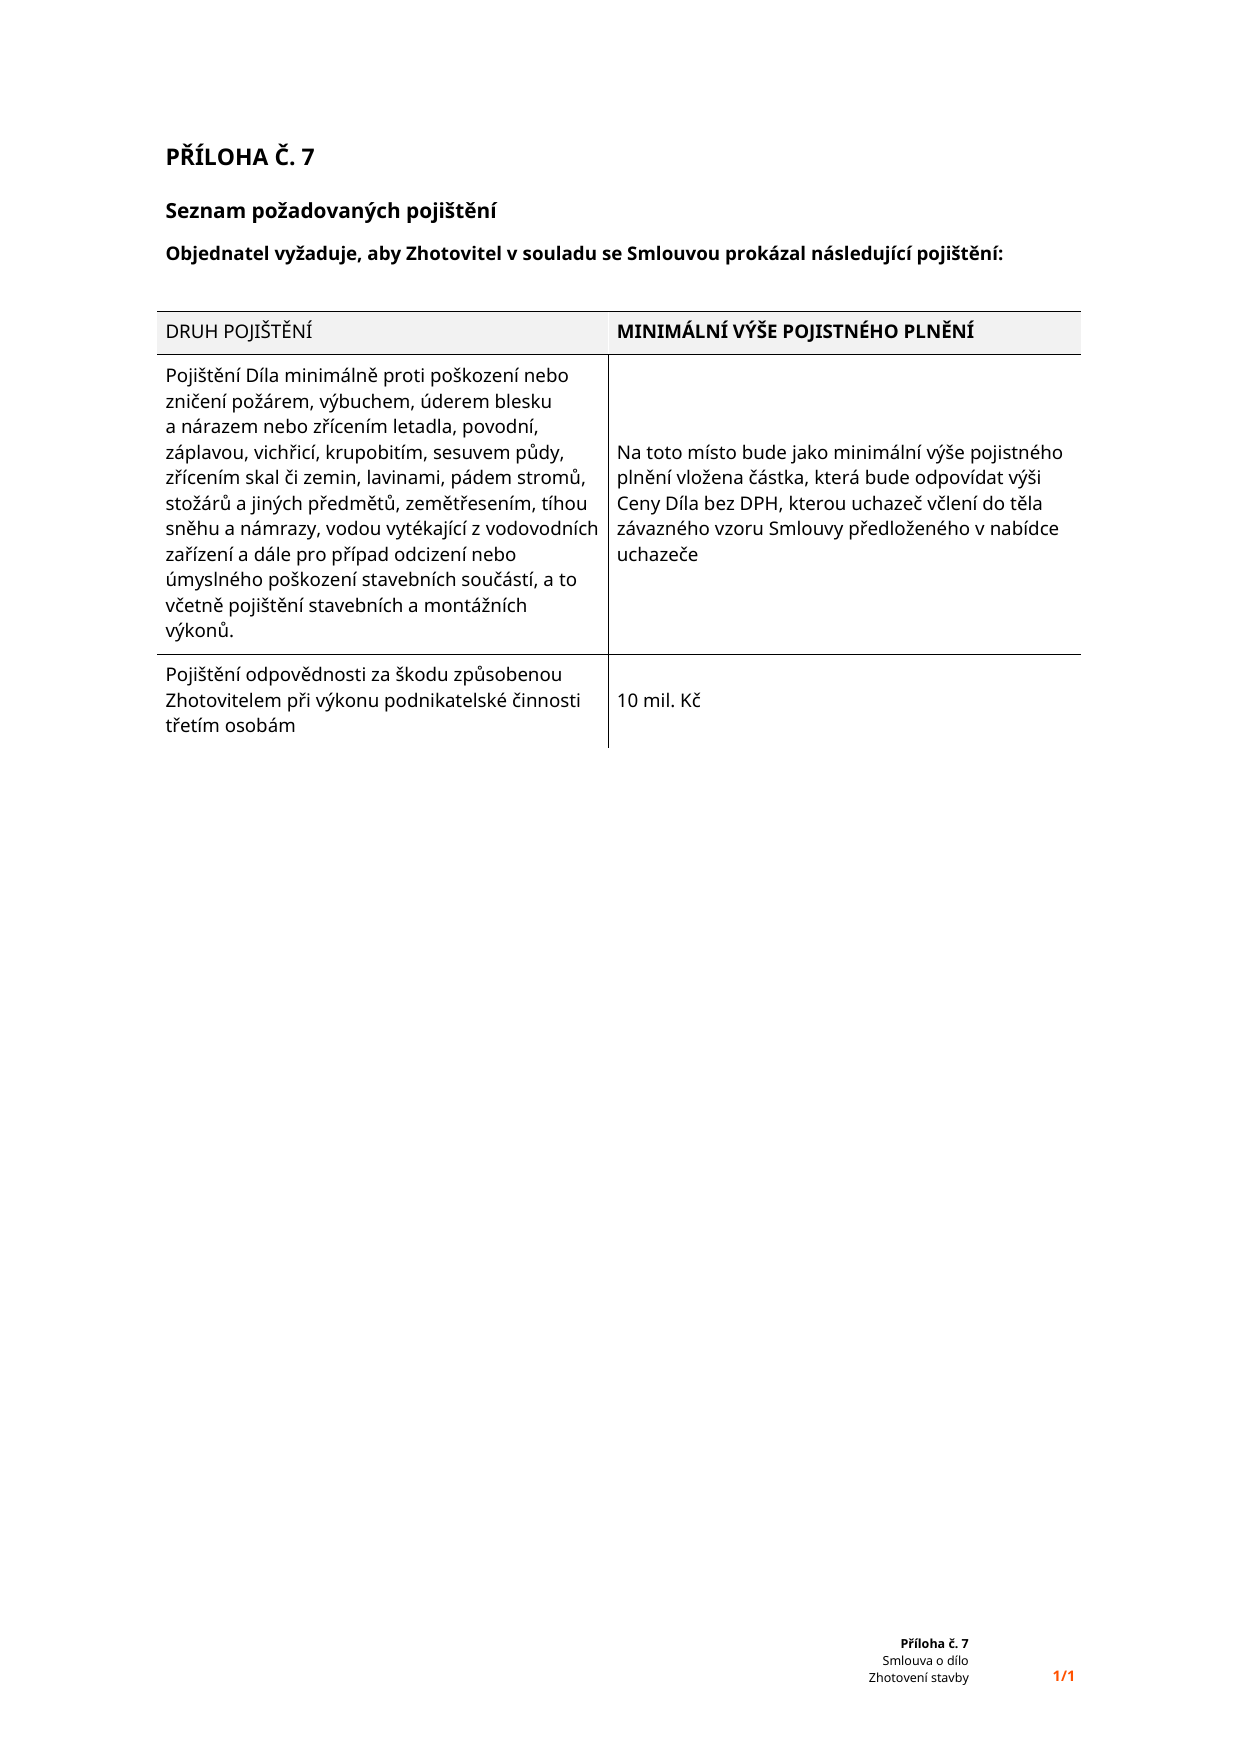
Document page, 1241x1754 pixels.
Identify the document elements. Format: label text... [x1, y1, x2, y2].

table_cell Na toto místo bude jako minimální výše pojistného plnění vložena částka, která bude odpovídat výši Ceny Díla bez DPH, kterou uchazeč včlení do těla závazného vzoru Smlouvy předloženého v nabídce uchazeče [609, 355, 1081, 653]
table_cell Pojištění odpovědnosti za škodu způsobenou Zhotovitelem při výkonu podnikatelské činnosti třetím osobám [157, 655, 608, 748]
table_header MINIMÁLNÍ VÝŠE POJISTNÉHO PLNĚNÍ [609, 312, 1081, 354]
table_cell 10 mil. Kč [609, 655, 1081, 748]
table_cell Pojištění Díla minimálně proti poškození nebo zničení požárem, výbuchem, úderem blesku a nárazem nebo zřícením letadla, povodní, záplavou, vichřicí, krupobitím, sesuvem půdy, zřícením skal či zemin, lavinami, pádem stromů, stožárů a jiných předmětů, zemětřesením, tíhou sněhu a námrazy, vodou vytékající z vodovodních zařízení a dále pro případ odcizení nebo úmyslného poškození stavebních součástí, a to včetně pojištění stavebních a montážních výkonů. [157, 355, 608, 653]
table_header DRUH POJIŠTĚNÍ [157, 312, 608, 354]
text Příloha č. 7 [165, 141, 1075, 173]
text Seznam požadovaných pojištění [165, 197, 1075, 225]
text Objednatel vyžaduje, aby Zhotovitel v souladu se Smlouvou prokázal následující pojištění: [165, 240, 1075, 266]
